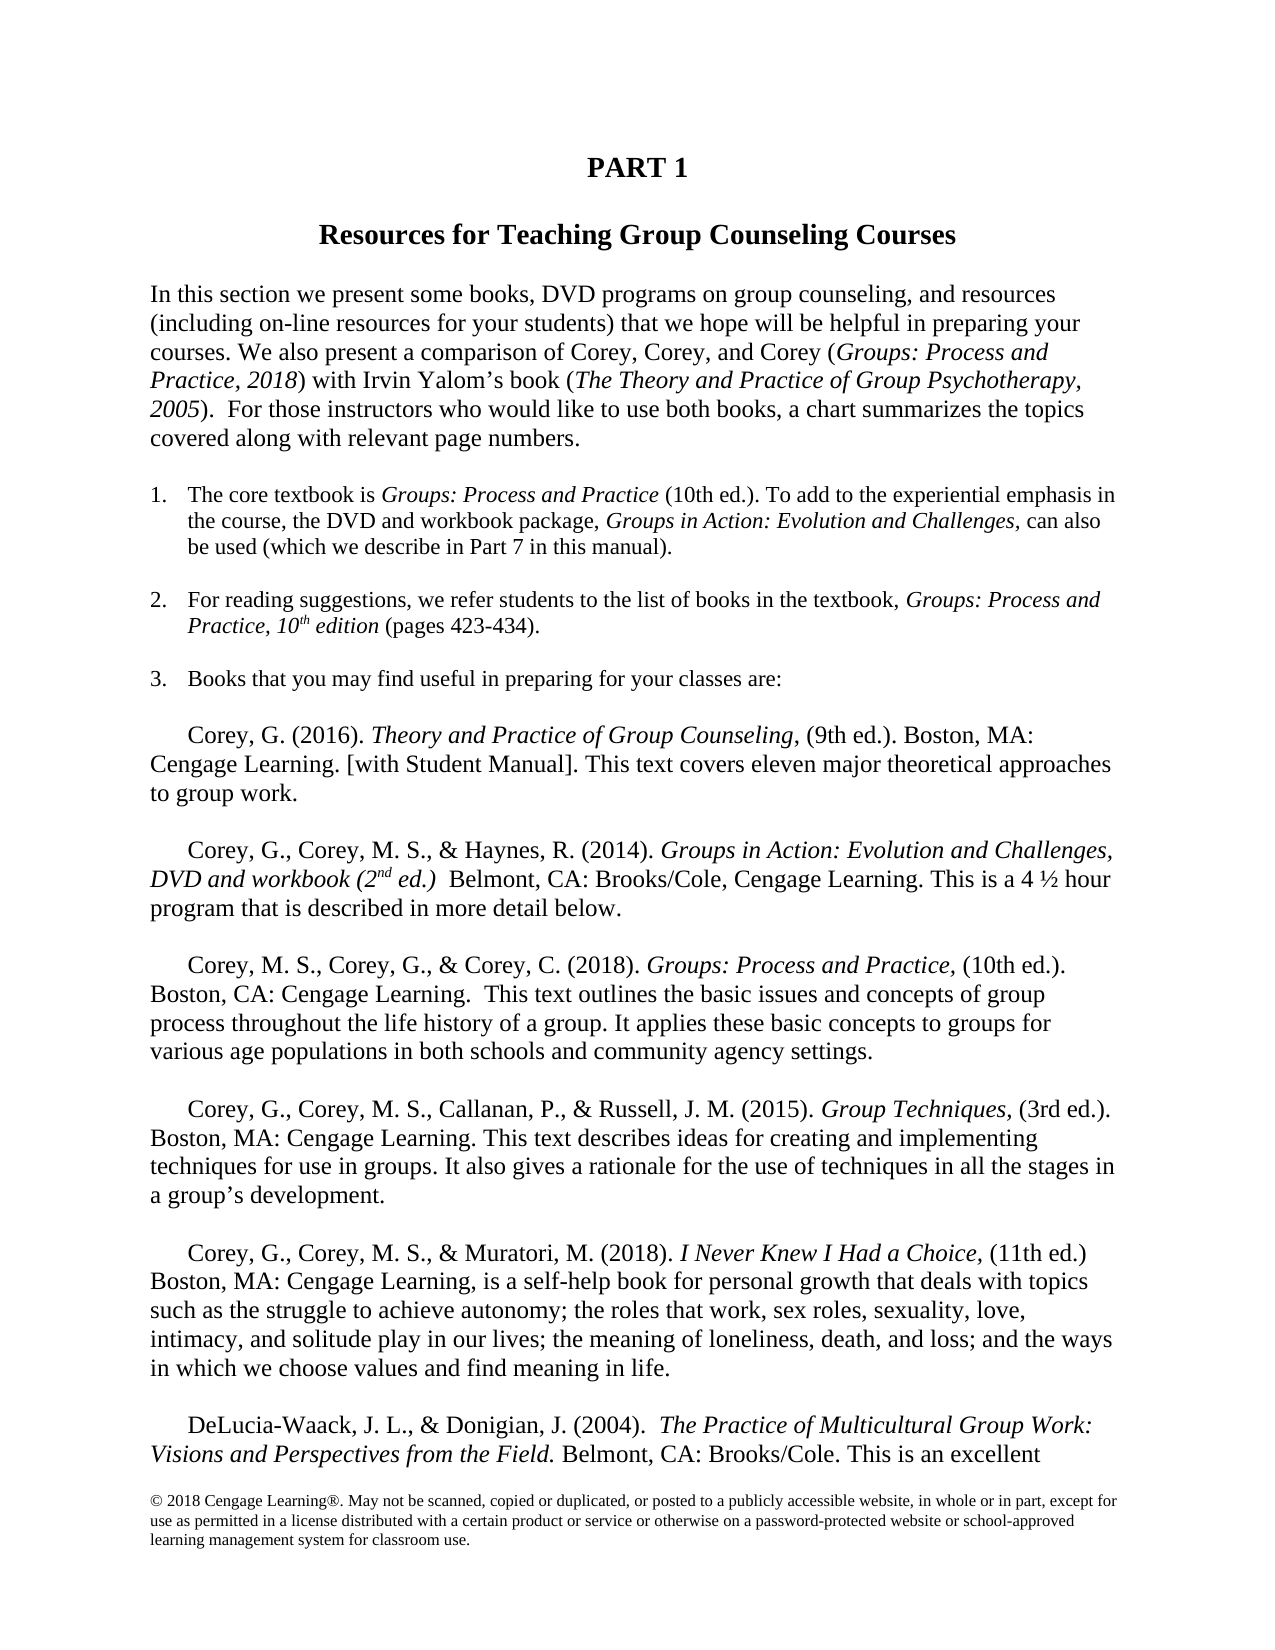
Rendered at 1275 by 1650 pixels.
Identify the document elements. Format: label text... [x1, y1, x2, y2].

text 3. Books that you may find useful in preparing for your classes are: [150, 665, 1125, 691]
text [150, 1410, 1125, 1468]
text Corey, M. S., Corey, G., & Corey, C. (2018). Groups: Process and Practice, (10th ed.). Boston, CA: Cengage Learning. This text outlines the basic issues and concepts of group process throughout the life history of a group. It applies these basic concepts to groups for various age populations in both schools and community agency settings. [150, 950, 1125, 1065]
title PART 1 [150, 150, 1125, 183]
text Corey, G. (2016). Theory and Practice of Group Counseling, (9th ed.). Boston, MA: Cengage Learning. [with Student Manual]. This text covers eleven major theoretical approaches to group work. [150, 720, 1125, 806]
text 2. For reading suggestions, we refer students to the list of books in the textbook, Groups: Process and Practice, 10th edition (pages 423-434). [150, 586, 1125, 639]
text Corey, G., Corey, M. S., & Haynes, R. (2014). Groups in Action: Evolution and Challenges, [187, 835, 1125, 864]
text Corey, G., Corey, M. S., & Muratori, M. (2018). I Never Knew I Had a Choice, (11th ed.) Boston, MA: Cengage Learning, is a self-help book for personal growth that deals with topics such as the struggle to achieve autonomy; the roles that work, sex roles, sexuality, love, intimacy, and solitude play in our lives; the meaning of loneliness, death, and loss; and the ways in which we choose values and find meaning in life. [150, 1238, 1125, 1381]
text DVD and workbook (2nd ed.) Belmont, CA: Brooks/Cole, Cengage Learning. This is a 4 ½ hour program that is described in more detail below. [150, 864, 1125, 921]
text 1. The core textbook is Groups: Process and Practice (10th ed.). To add to the experiential emphasis in the course, the DVD and workbook package, Groups in Action: Evolution and Challenges, can also be used (which we describe in Part 7 in this manual). [150, 481, 1125, 560]
text Corey, G., Corey, M. S., Callanan, P., & Russell, J. M. (2015). Group Techniques, (3rd ed.). Boston, MA: Cengage Learning. This text describes ideas for creating and implementing techniques for use in groups. It also gives a rationale for the use of techniques in all the stages in a group’s development. [150, 1094, 1125, 1209]
text In this section we present some books, DVD programs on group counseling, and resources (including on-line resources for your students) that we hope will be helpful in preparing your courses. We also present a comparison of Corey, Corey, and Corey (Groups: Process and Practice, 2018) with Irvin Yalom’s book (The Theory and Practice of Group Psychotherapy, 2005). For those instructors who would like to use both books, a chart summarizes the topics covered along with relevant page numbers. [150, 279, 1125, 452]
subtitle Resources for Teaching Group Counseling Courses [150, 217, 1125, 251]
